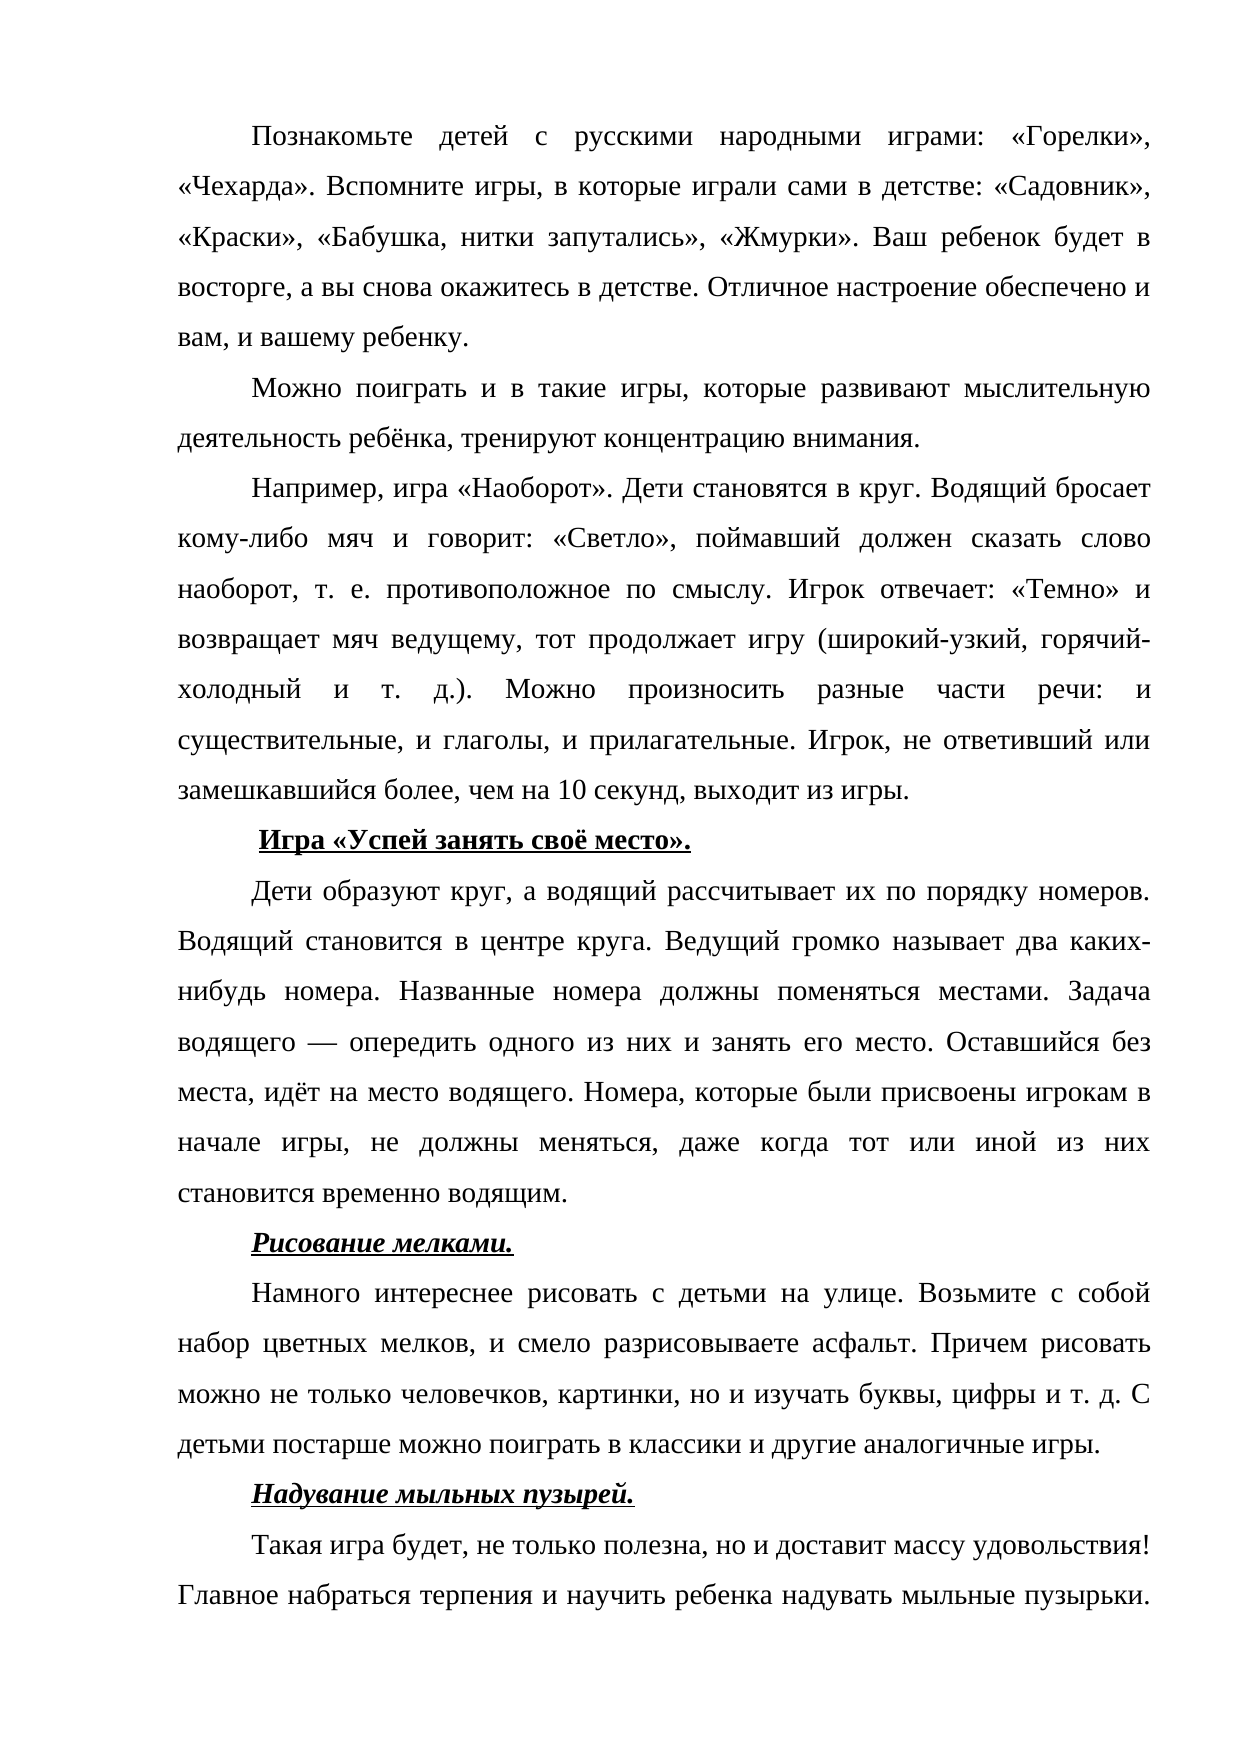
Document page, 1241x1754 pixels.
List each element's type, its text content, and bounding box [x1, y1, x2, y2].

text Рисование мелками. [177, 1225, 1152, 1258]
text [177, 1527, 1152, 1611]
text Дети образуют круг, а водящий рассчитывает их по порядку номеров. Водящий становится в центре круга. Ведущий громко называет два каких-нибудь номера. Названные номера должны поменяться местами. Задача водящего — опередить одного из них и занять его место. Оставшийся без места, идёт на место водящего. Номера, которые были присвоены игрокам в начале игры, не должны меняться, даже когда тот или иной из них становится временно водящим. [177, 873, 1152, 1208]
text Можно поиграть и в такие игры, которые развивают мыслительную деятельность ребёнка, тренируют концентрацию внимания. [177, 370, 1152, 453]
text Намного интереснее рисовать с детьми на улице. Возьмите с собой набор цветных мелков, и смело разрисовываете асфальт. Причем рисовать можно не только человечков, картинки, но и изучать буквы, цифры и т. д. С детьми постарше можно поиграть в классики и другие аналогичные игры. [177, 1275, 1152, 1460]
text Игра «Успей занять своё место». [177, 822, 1152, 856]
text Познакомьте детей с русскими народными играми: «Горелки», «Чехарда». Вспомните игры, в которые играли сами в детстве: «Садовник», «Краски», «Бабушка, нитки запутались», «Жмурки». Ваш ребенок будет в восторге, а вы снова окажитесь в детстве. Отличное настроение обеспечено и вам, и вашему ребенку. [177, 118, 1152, 353]
text Надувание мыльных пузырей. [177, 1477, 1152, 1510]
text Например, игра «Наоборот». Дети становятся в круг. Водящий бросает кому-либо мяч и говорит: «Светло», поймавший должен сказать слово наоборот, т. е. противоположное по смыслу. Игрок отвечает: «Темно» и возвращает мяч ведущему, тот продолжает игру (широкий-узкий, горячий-холодный и т. д.). Можно произносить разные части речи: и существительные, и глаголы, и прилагательные. Игрок, не ответивший или замешкавшийся более, чем на 10 секунд, выходит из игры. [177, 470, 1152, 806]
